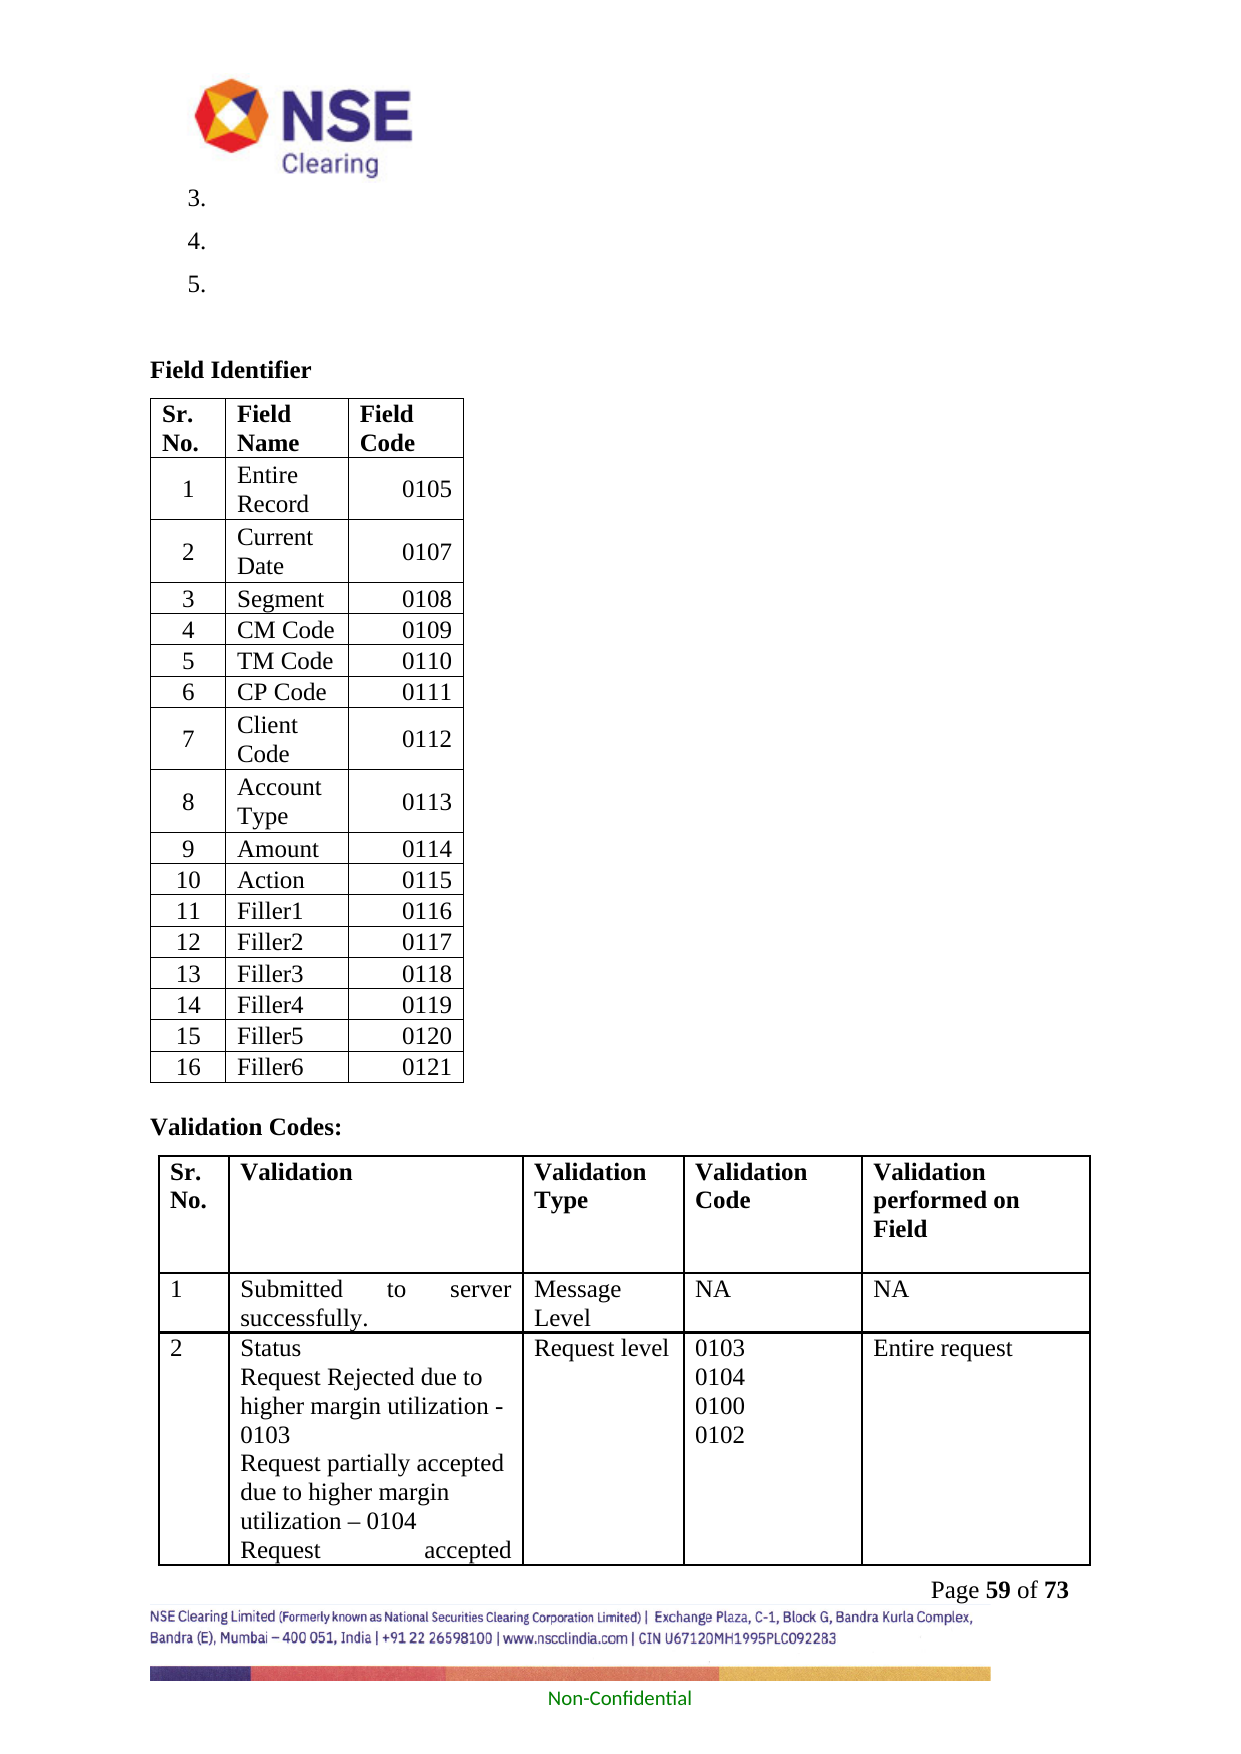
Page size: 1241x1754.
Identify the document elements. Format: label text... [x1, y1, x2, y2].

table_header Field Code [349, 399, 463, 457]
text Field Identifier [150, 355, 1069, 384]
table_cell 0118 [349, 958, 463, 988]
table_cell 8 [151, 770, 225, 832]
table_cell 7 [151, 708, 225, 769]
table_cell Filler6 [226, 1052, 348, 1082]
table_cell 0111 [349, 677, 463, 707]
table_cell 11 [151, 895, 225, 926]
table_cell Segment [226, 583, 348, 613]
table_header Validation performed on Field [863, 1157, 1089, 1272]
table_header Validation Code [685, 1157, 861, 1272]
table_header Validation Type [524, 1157, 683, 1272]
table_header Sr. No. [160, 1157, 228, 1272]
table_cell NA [685, 1274, 861, 1331]
table_cell 0112 [349, 708, 463, 769]
table_cell 1 [160, 1274, 228, 1331]
table_cell Entire Record [226, 458, 348, 519]
table_cell 0119 [349, 989, 463, 1019]
table_cell Action [226, 864, 348, 894]
table_cell 0107 [349, 520, 463, 582]
table_cell 9 [151, 833, 225, 863]
table_cell Message Level [524, 1274, 683, 1331]
table_cell CM Code [226, 614, 348, 644]
table_cell 2 [151, 520, 225, 582]
table_header Field Name [226, 399, 348, 457]
table_cell 0120 [349, 1020, 463, 1051]
table_cell NA [863, 1274, 1089, 1331]
table_cell 0116 [349, 895, 463, 926]
table_cell 1 [151, 458, 225, 519]
table_cell Current Date [226, 520, 348, 582]
table_cell 0115 [349, 864, 463, 894]
table_cell Filler4 [226, 989, 348, 1019]
table_cell 0103 0104 0100 0102 [685, 1334, 861, 1563]
table_cell 13 [151, 958, 225, 988]
table_cell 0114 [349, 833, 463, 863]
table_cell Filler2 [226, 927, 348, 957]
table_cell Amount [226, 833, 348, 863]
table_cell 0117 [349, 927, 463, 957]
table_cell 0109 [349, 614, 463, 644]
table_cell 12 [151, 927, 225, 957]
table_cell 2 [160, 1334, 228, 1563]
table_header Sr. No. [151, 399, 225, 457]
table_cell 10 [151, 864, 225, 894]
picture [150, 1604, 991, 1681]
table_cell 3 [151, 583, 225, 613]
table_cell 15 [151, 1020, 225, 1051]
table_cell Filler1 [226, 895, 348, 926]
table_cell Client Code [226, 708, 348, 769]
table_cell Account Type [226, 770, 348, 832]
table_cell 0110 [349, 645, 463, 676]
table_cell 0105 [349, 458, 463, 519]
table_cell Request level [524, 1334, 683, 1563]
table_cell Submitted to server successfully. [230, 1274, 522, 1331]
table_cell 0113 [349, 770, 463, 832]
text Validation Codes: [150, 1112, 1069, 1140]
table_cell 14 [151, 989, 225, 1019]
table_cell Entire request [863, 1334, 1089, 1563]
table_cell 6 [151, 677, 225, 707]
table_header Validation [230, 1157, 522, 1272]
table_cell CP Code [226, 677, 348, 707]
table_cell 5 [151, 645, 225, 676]
picture [150, 73, 456, 183]
table_cell 0121 [349, 1052, 463, 1082]
table_cell 0108 [349, 583, 463, 613]
table_cell Filler5 [226, 1020, 348, 1051]
table_cell TM Code [226, 645, 348, 676]
table_cell Filler3 [226, 958, 348, 988]
table_cell 4 [151, 614, 225, 644]
table_cell 16 [151, 1052, 225, 1082]
